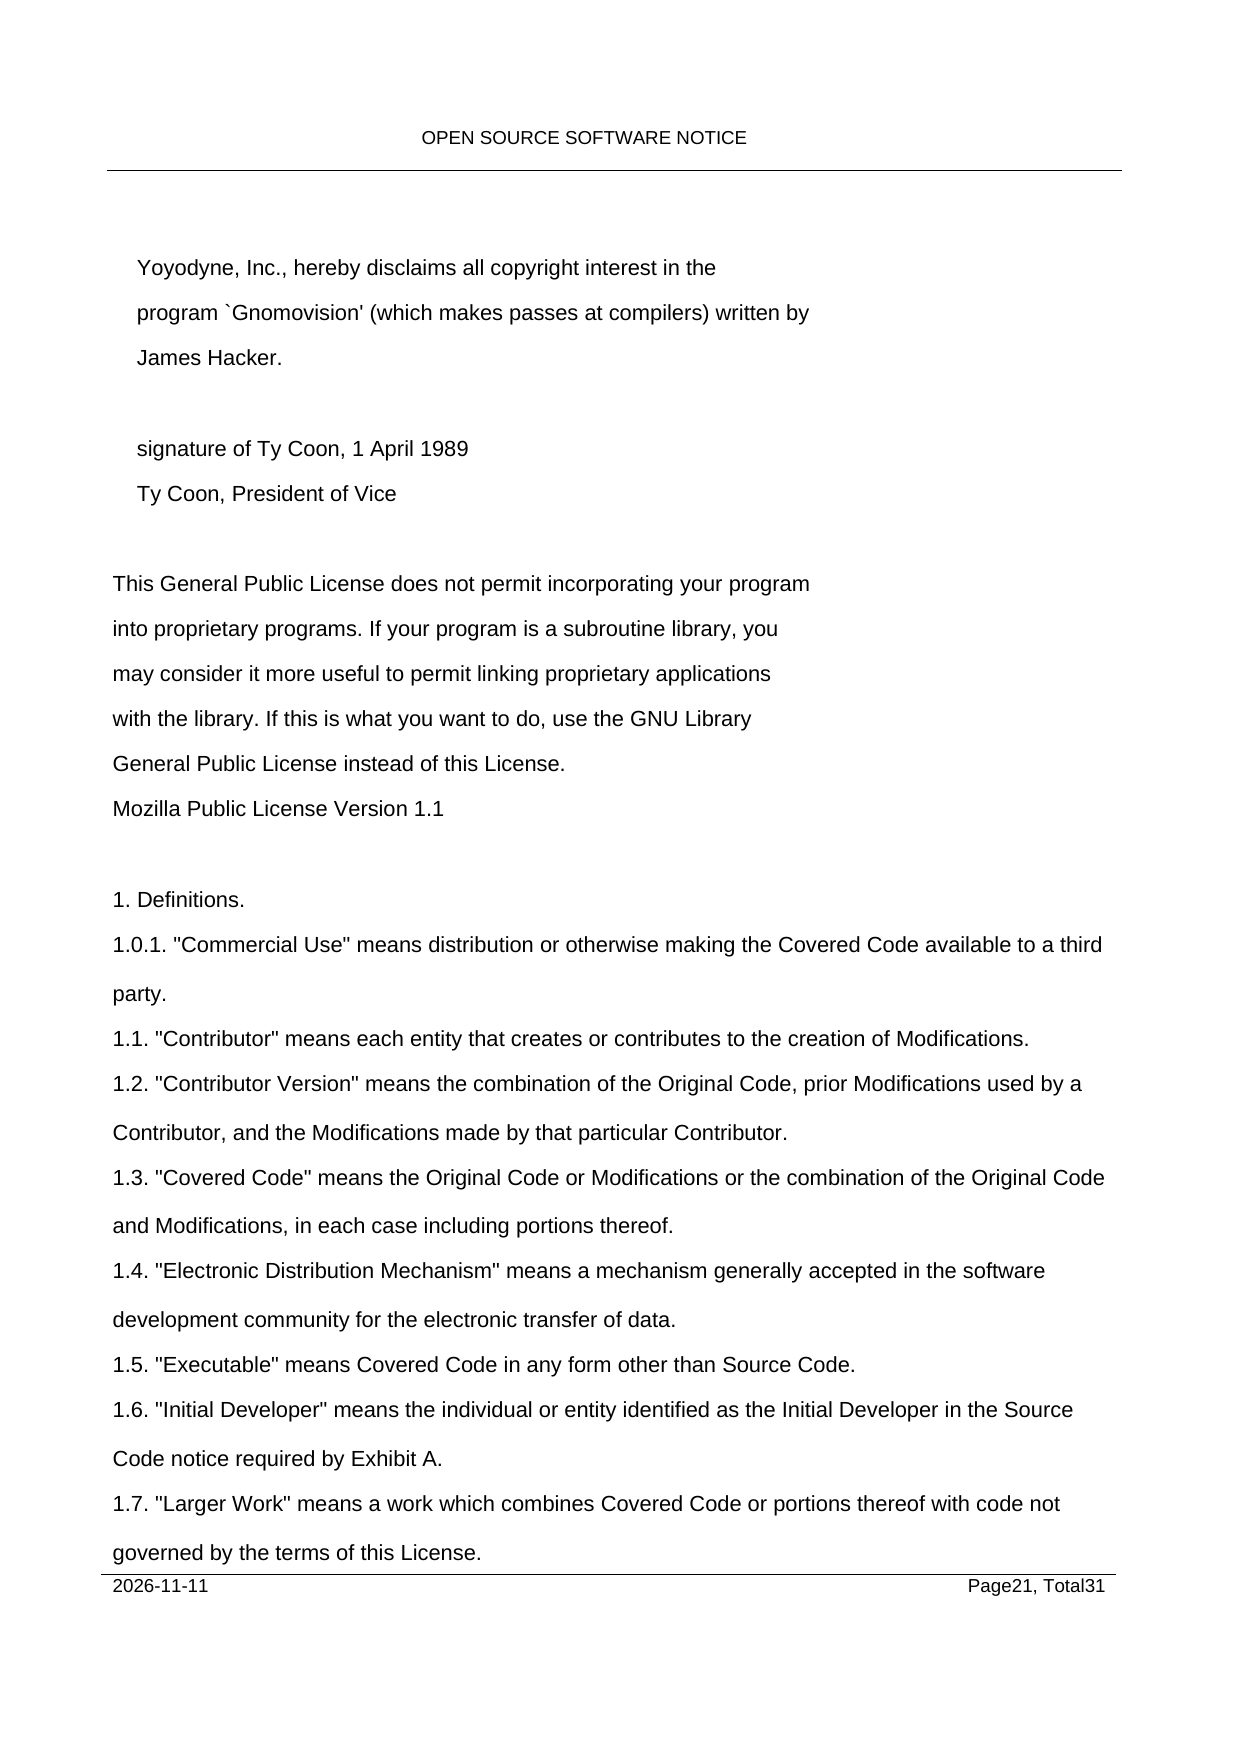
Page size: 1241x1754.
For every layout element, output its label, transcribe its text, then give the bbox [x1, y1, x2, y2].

text 1. Definitions. [112, 883, 1128, 915]
text with the library. If this is what you want to do, use the GNU Library [112, 702, 1128, 735]
text 1.5. "Executable" means Covered Code in any form other than Source Code. [112, 1348, 1128, 1381]
text signature of Ty Coon, 1 April 1989 [112, 432, 1128, 464]
text 1.0.1. "Commercial Use" means distribution or otherwise making the Covered Code available to a third party. [112, 928, 1128, 1009]
text General Public License instead of this License. [112, 748, 1128, 780]
text 1.6. "Initial Developer" means the individual or entity identified as the Initial Developer in the Source Code notice required by Exhibit A. [112, 1394, 1128, 1475]
text may consider it more useful to permit linking proprietary applications [112, 657, 1128, 690]
text James Hacker. [112, 342, 1128, 374]
text 1.2. "Contributor Version" means the combination of the Original Code, prior Modifications used by a Contributor, and the Modifications made by that particular Contributor. [112, 1067, 1128, 1148]
text Mozilla Public License Version 1.1 [112, 793, 1128, 825]
text 1.4. "Electronic Distribution Mechanism" means a mechanism generally accepted in the software development community for the electronic transfer of data. [112, 1255, 1128, 1336]
text 1.3. "Covered Code" means the Original Code or Modifications or the combination of the Original Code and Modifications, in each case including portions thereof. [112, 1161, 1128, 1242]
text Ty Coon, President of Vice [112, 477, 1128, 509]
text 1.7. "Larger Work" means a work which combines Covered Code or portions thereof with code not governed by the terms of this License. [112, 1487, 1128, 1569]
text This General Public License does not permit incorporating your program [112, 567, 1128, 600]
text 1.1. "Contributor" means each entity that creates or contributes to the creation of Modifications. [112, 1022, 1128, 1054]
text into proprietary programs. If your program is a subroutine library, you [112, 612, 1128, 645]
text program `Gnomovision' (which makes passes at compilers) written by [112, 297, 1128, 329]
text Yoyodyne, Inc., hereby disclaims all copyright interest in the [112, 251, 1128, 284]
